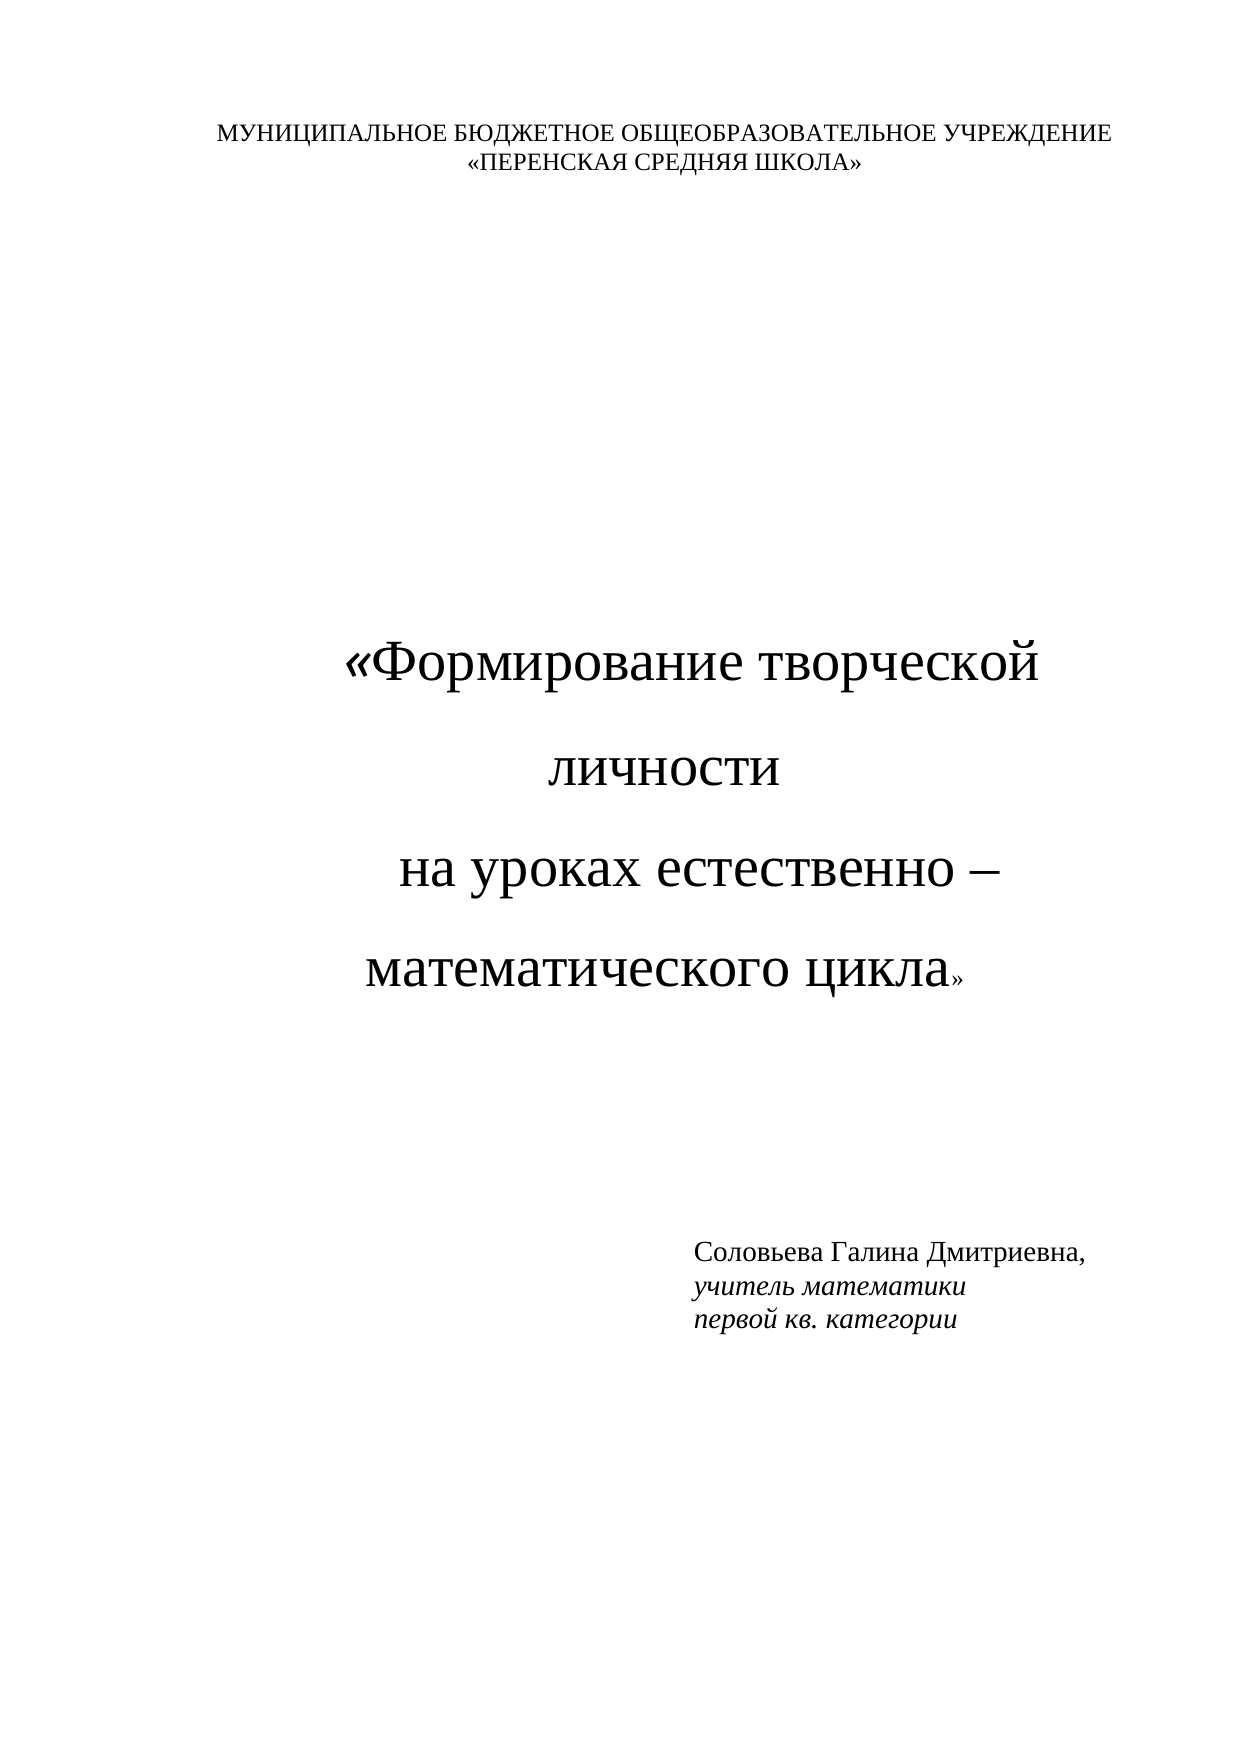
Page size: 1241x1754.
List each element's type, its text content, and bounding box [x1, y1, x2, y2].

text «ПЕРЕНСКАЯ СРЕДНЯЯ ШКОЛА» [177, 147, 1152, 176]
text первой кв. категории [620, 1301, 1152, 1335]
text МУНИЦИПАЛЬНОЕ БЮДЖЕТНОЕ ОБЩЕОБРАЗОВАТЕЛЬНОЕ УЧРЕЖДЕНИЕ [177, 118, 1152, 147]
text Соловьева Галина Дмитриевна, [620, 1234, 1152, 1268]
text учитель математики [620, 1268, 1152, 1301]
text «Формирование творческой личности [177, 618, 1152, 798]
text на уроках естественно – математического цикла» [177, 832, 1152, 999]
